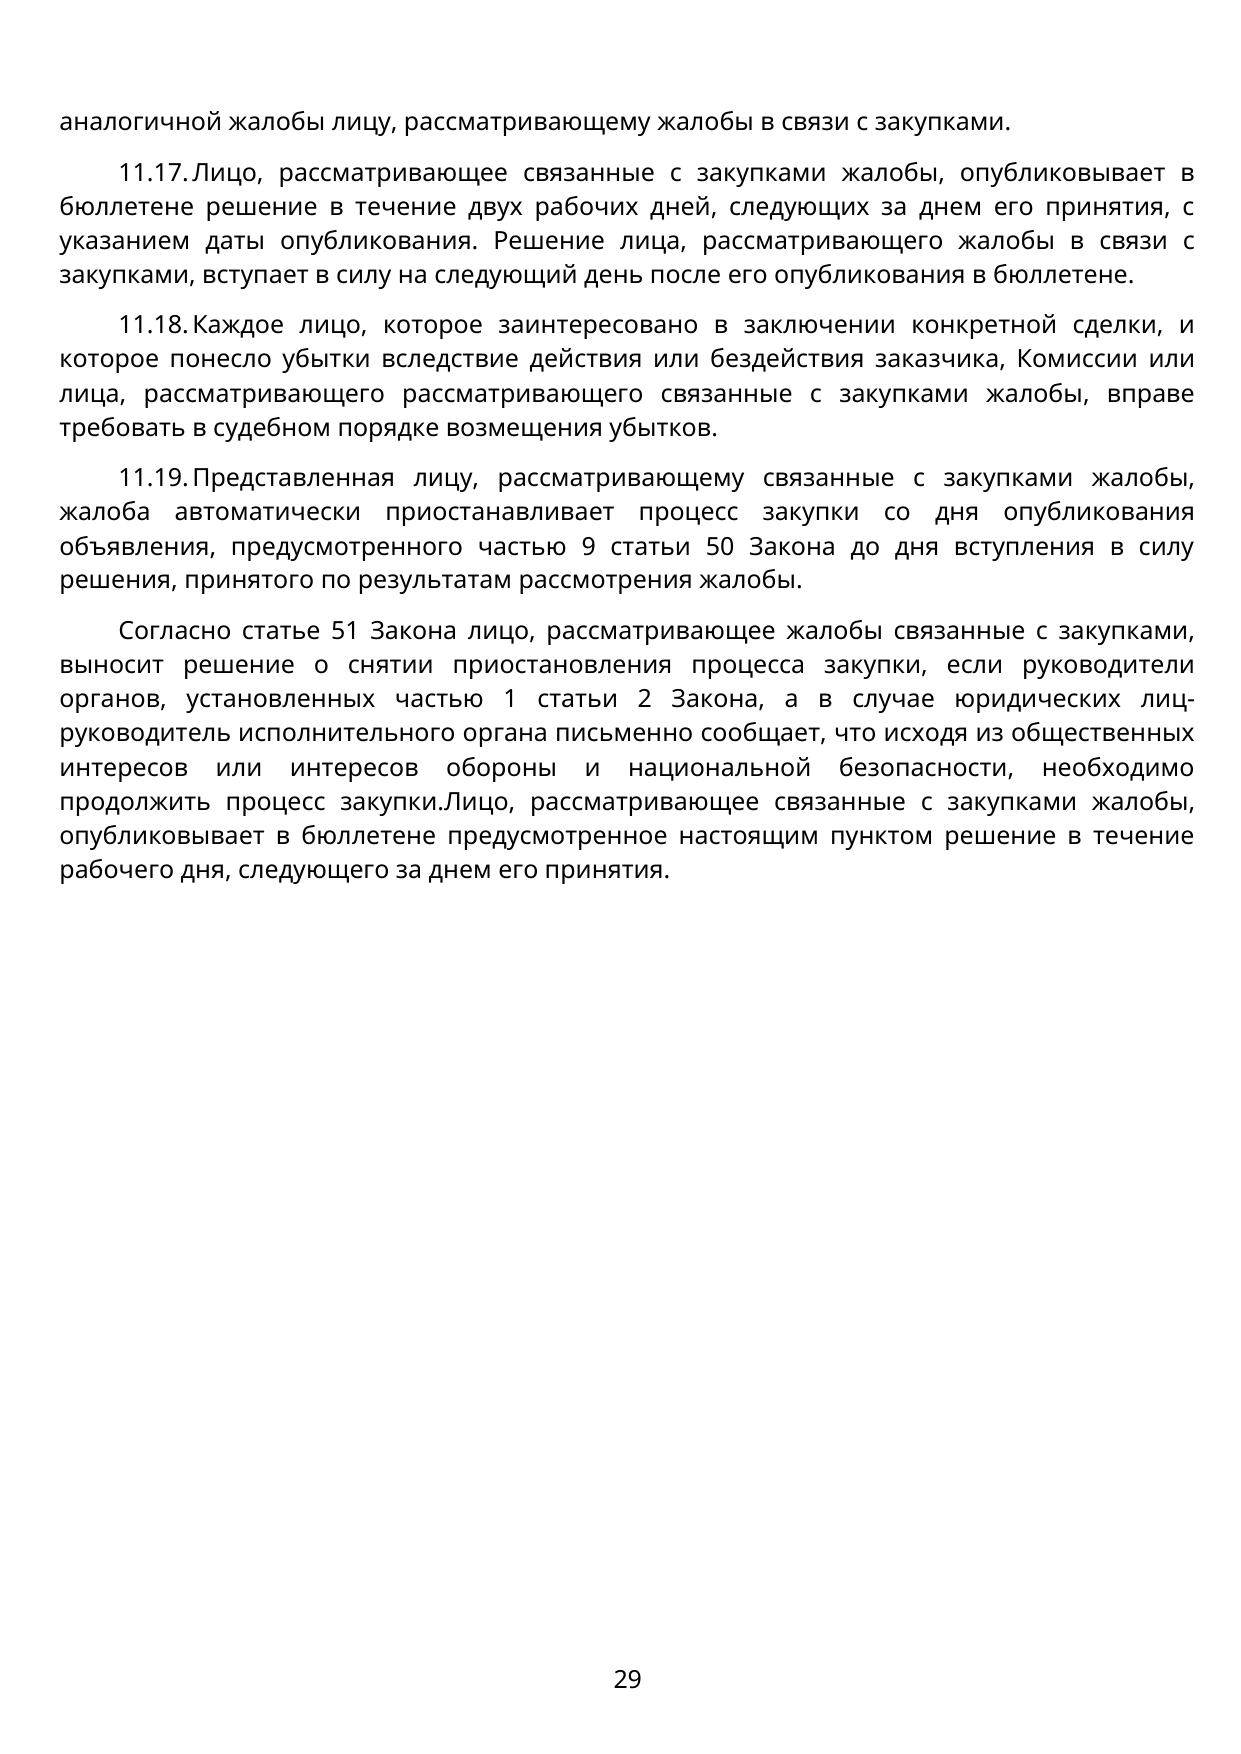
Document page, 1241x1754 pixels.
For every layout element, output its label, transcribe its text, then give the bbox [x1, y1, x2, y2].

text 11.17. Лицо, рассматривающее связанные с закупками жалобы, опубликовывает в бюллетене решение в течение двух рабочих дней, следующих за днем его принятия, с указанием даты опубликования. Решение лица, рассматривающего жалобы в связи с закупками, вступает в силу на следующий день после его опубликования в бюллетене. [59, 154, 1196, 290]
text Согласно статье 51 Закона лицо, рассматривающее жалобы связанные с закупками, выносит решение о снятии приостановления процесса закупки, если руководители органов, установленных частью 1 статьи 2 Закона, а в случае юридических лиц-руководитель исполнительного органа письменно сообщает, что исходя из общественных интересов или интересов обороны и национальной безопасности, необходимо продолжить процесс закупки.Лицо, рассматривающее связанные с закупками жалобы, опубликовывает в бюллетене предусмотренное настоящим пунктом решение в течение рабочего дня, следующего за днем его принятия. [59, 613, 1196, 885]
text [59, 103, 1196, 137]
text 11.18. Каждое лицо, которое заинтересовано в заключении конкретной сделки, и которое понесло убытки вследствие действия или бездействия заказчика, Комиссии или лица, рассматривающего рассматривающего связанные с закупками жалобы, вправе требовать в судебном порядке возмещения убытков. [59, 307, 1196, 443]
text 11.19. Представленная лицу, рассматривающему связанные с закупками жалобы, жалоба автоматически приостанавливает процесс закупки со дня опубликования объявления, предусмотренного частью 9 статьи 50 Закона до дня вступления в силу решения, принятого по результатам рассмотрения жалобы. [59, 460, 1196, 596]
